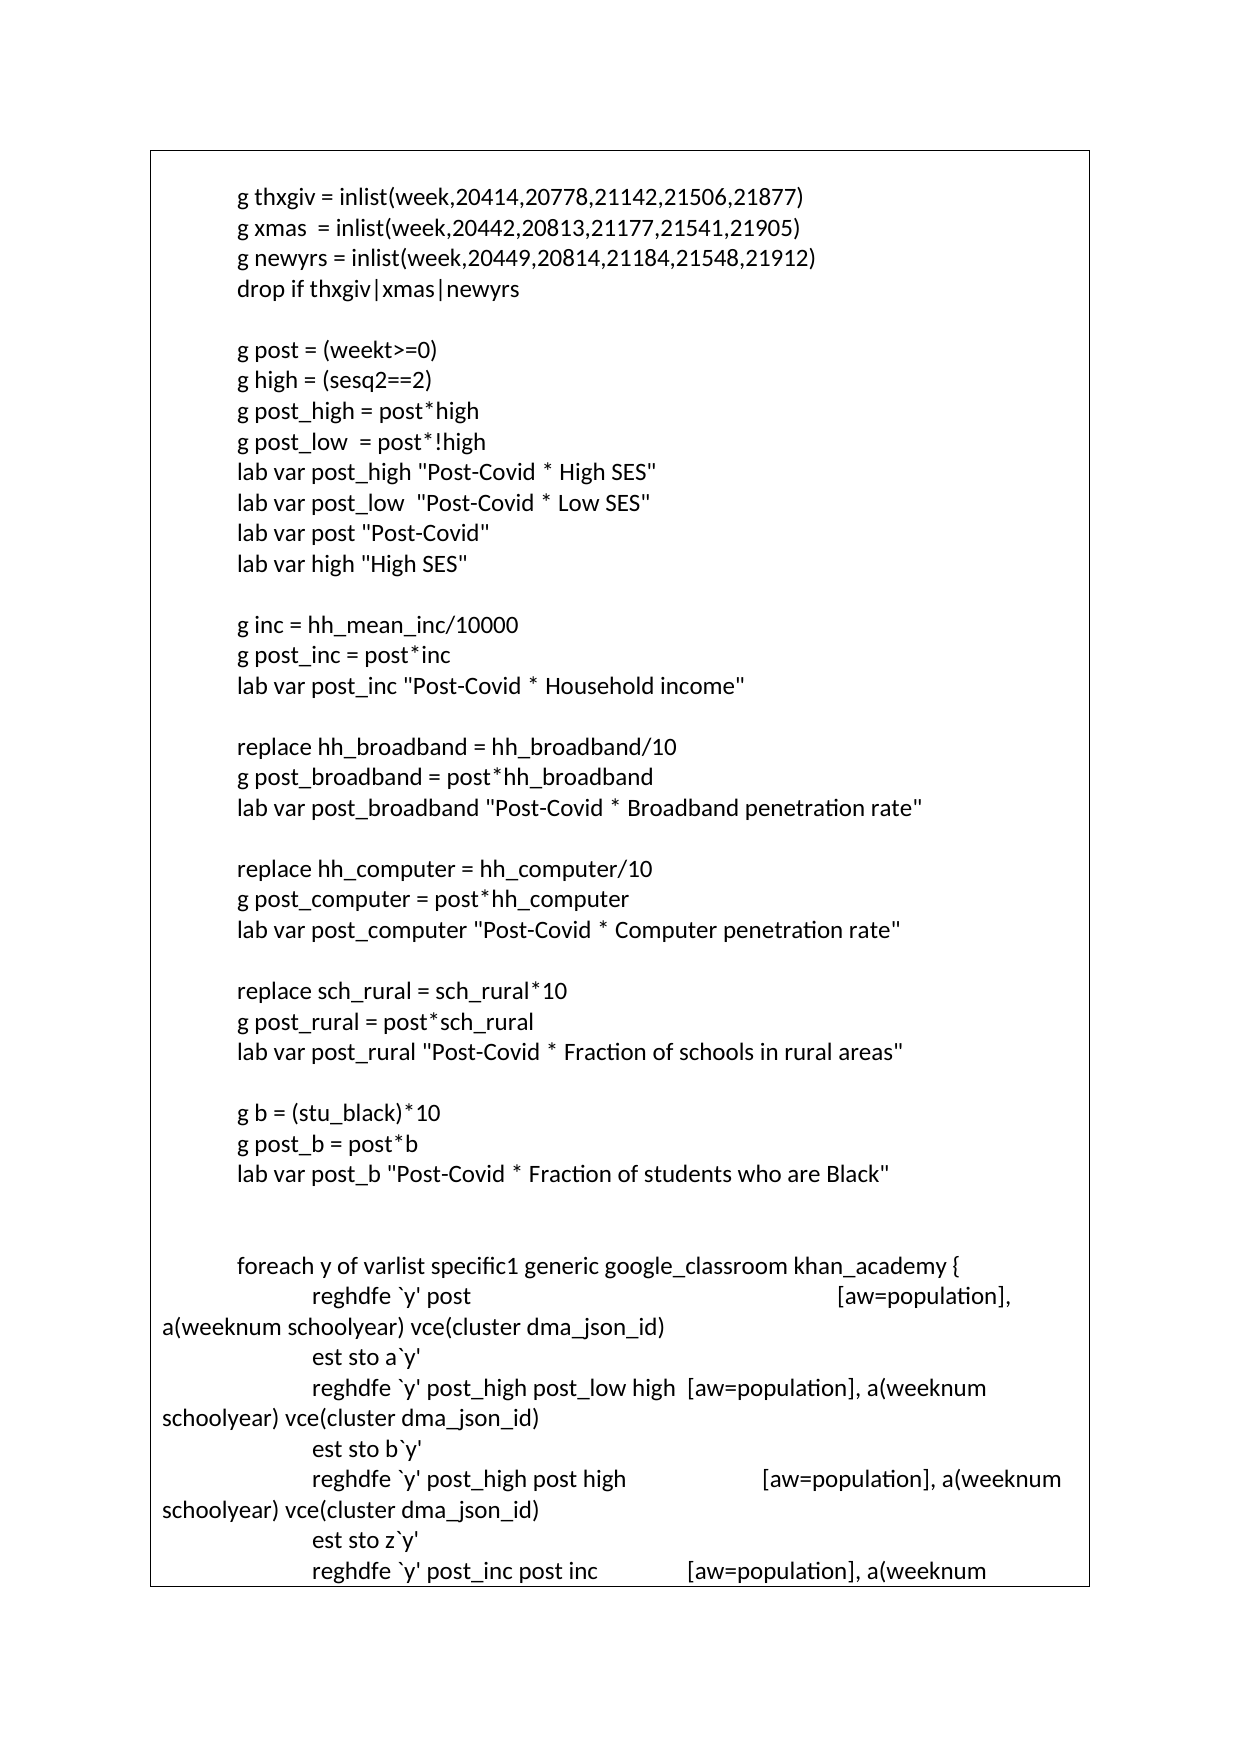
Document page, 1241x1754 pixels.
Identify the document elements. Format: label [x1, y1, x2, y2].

table_cell [151, 151, 1089, 1586]
